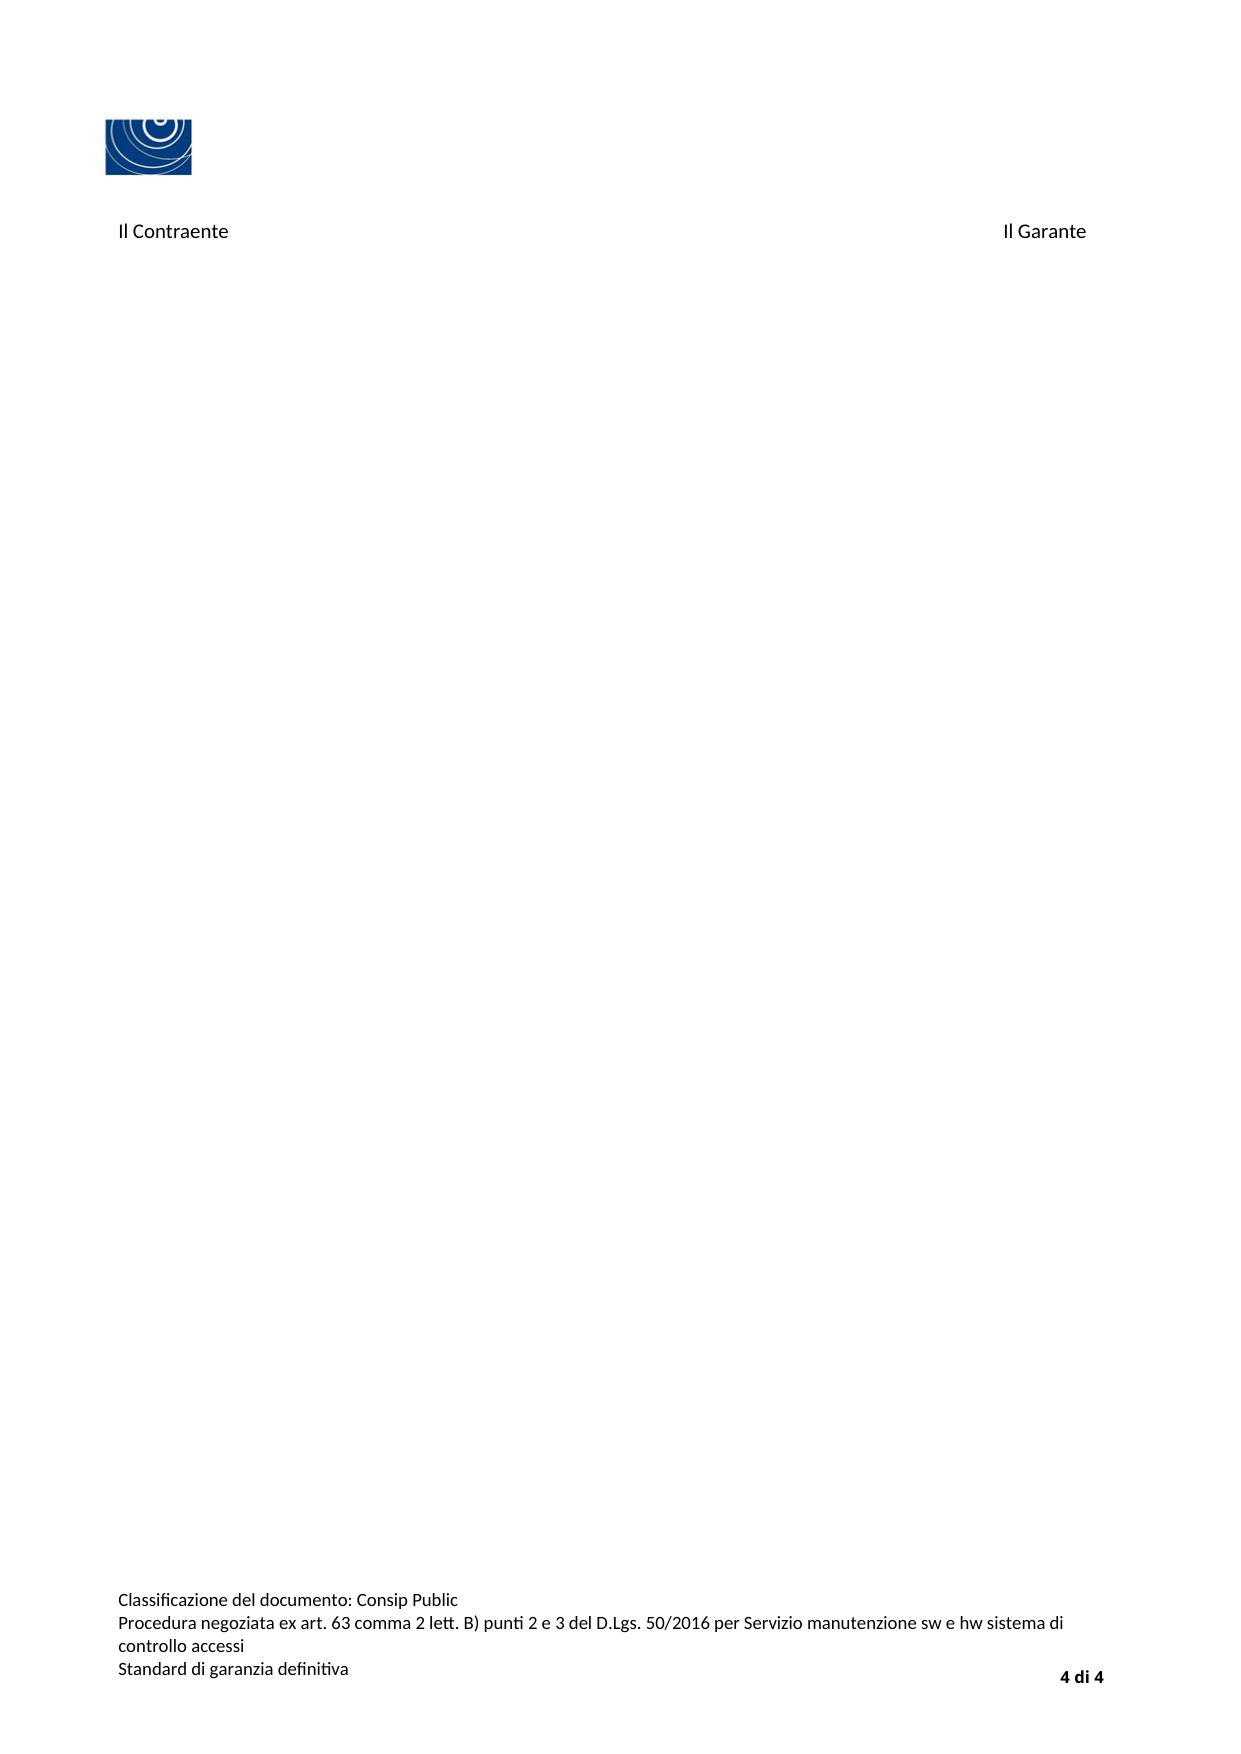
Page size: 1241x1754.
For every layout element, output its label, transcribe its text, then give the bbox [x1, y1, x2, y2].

picture [1, 0, 197, 178]
text Il Contraente Il Garante [118, 214, 1122, 245]
